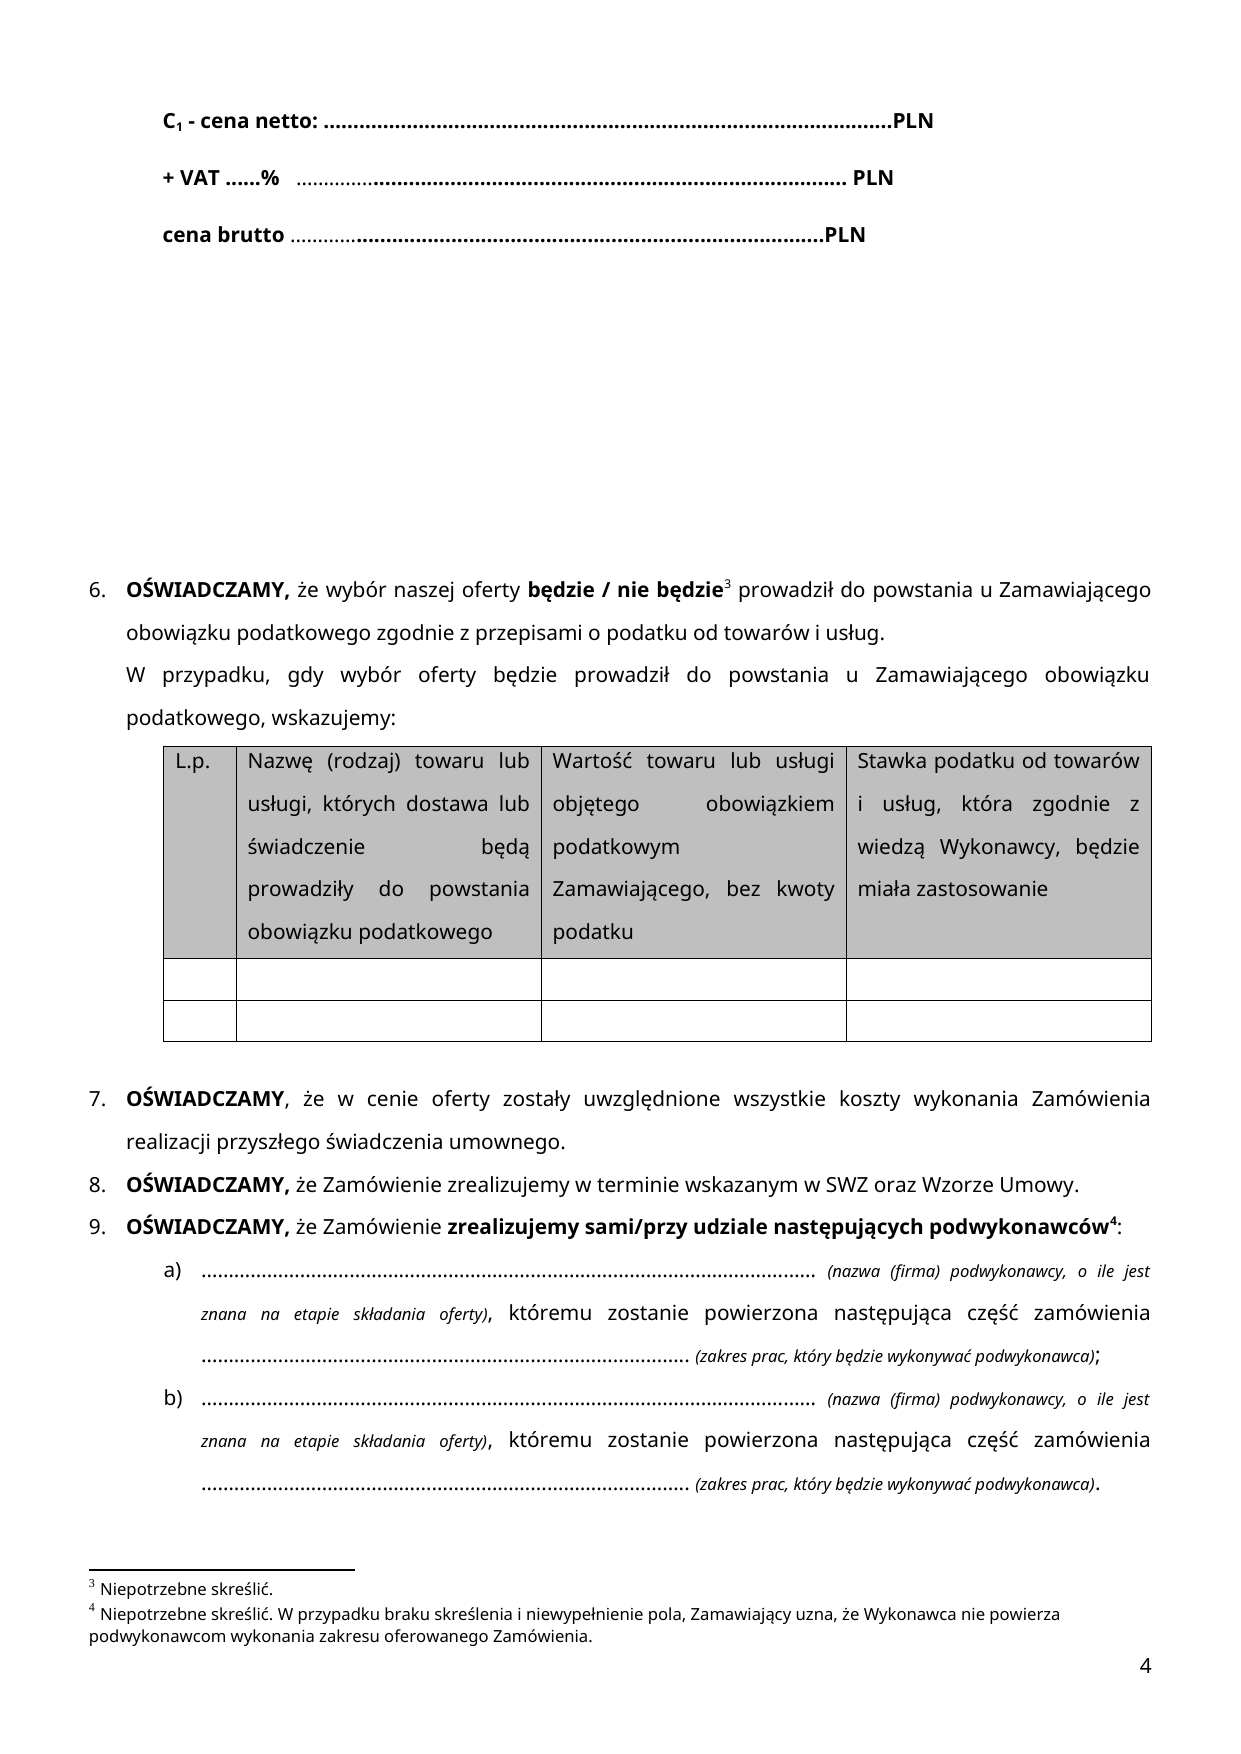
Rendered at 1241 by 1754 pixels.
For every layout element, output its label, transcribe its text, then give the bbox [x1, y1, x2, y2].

text C1 - cena netto: …………….................................................................................PLN [162, 106, 1152, 135]
table_header Wartość towaru lub usługi objętego obowiązkiem podatkowym Zamawiającego, bez kwoty podatku [542, 747, 846, 958]
table_cell [237, 1001, 541, 1041]
text W przypadku, gdy wybór oferty będzie prowadził do powstania u Zamawiającego obowiązku podatkowego, wskazujemy: [126, 660, 1152, 731]
text + VAT ......% ………….................................................................................. PLN [162, 163, 1152, 192]
table_header Nazwę (rodzaj) towaru lub usługi, których dostawa lub świadczenie będą prowadziły do powstania obowiązku podatkowego [237, 747, 541, 958]
list OŚWIADCZAMY, że w cenie oferty zostały uwzględnione wszystkie koszty wykonania Zamówienia realizacji przyszłego świadczenia umownego. [89, 1084, 1152, 1156]
table_header Stawka podatku od towarów i usług, która zgodnie z wiedzą Wykonawcy, będzie miała zastosowanie [847, 747, 1151, 958]
text cena brutto …………...............................................................................PLN [162, 220, 1152, 248]
list ………………………………………………………………………….……………………… (nazwa (firma) podwykonawcy, o ile jest znana na etapie składania oferty), któremu zostanie powierzona następująca część zamówienia …………………………………………………………………………….. (zakres prac, który będzie wykonywać podwykonawca). [163, 1383, 1152, 1496]
table_cell [237, 959, 541, 999]
table_cell [164, 1001, 236, 1041]
list OŚWIADCZAMY, że Zamówienie zrealizujemy sami/przy udziale następujących podwykonawców: [89, 1212, 1152, 1241]
list OŚWIADCZAMY, że Zamówienie zrealizujemy w terminie wskazanym w SWZ oraz Wzorze Umowy. [89, 1170, 1152, 1198]
list ………………………………………………………………………….……………………… (nazwa (firma) podwykonawcy, o ile jest znana na etapie składania oferty), któremu zostanie powierzona następująca część zamówienia …………………………………………………………………………….. (zakres prac, który będzie wykonywać podwykonawca); [163, 1255, 1152, 1369]
list OŚWIADCZAMY, że wybór naszej oferty będzie / nie będzie prowadził do powstania u Zamawiającego obowiązku podatkowego zgodnie z przepisami o podatku od towarów i usług. [89, 575, 1152, 646]
table_cell [542, 1001, 846, 1041]
table_cell [847, 959, 1151, 999]
table_cell [542, 959, 846, 999]
table_cell [164, 959, 236, 999]
table_cell [847, 1001, 1151, 1041]
table_header L.p. [164, 747, 236, 958]
